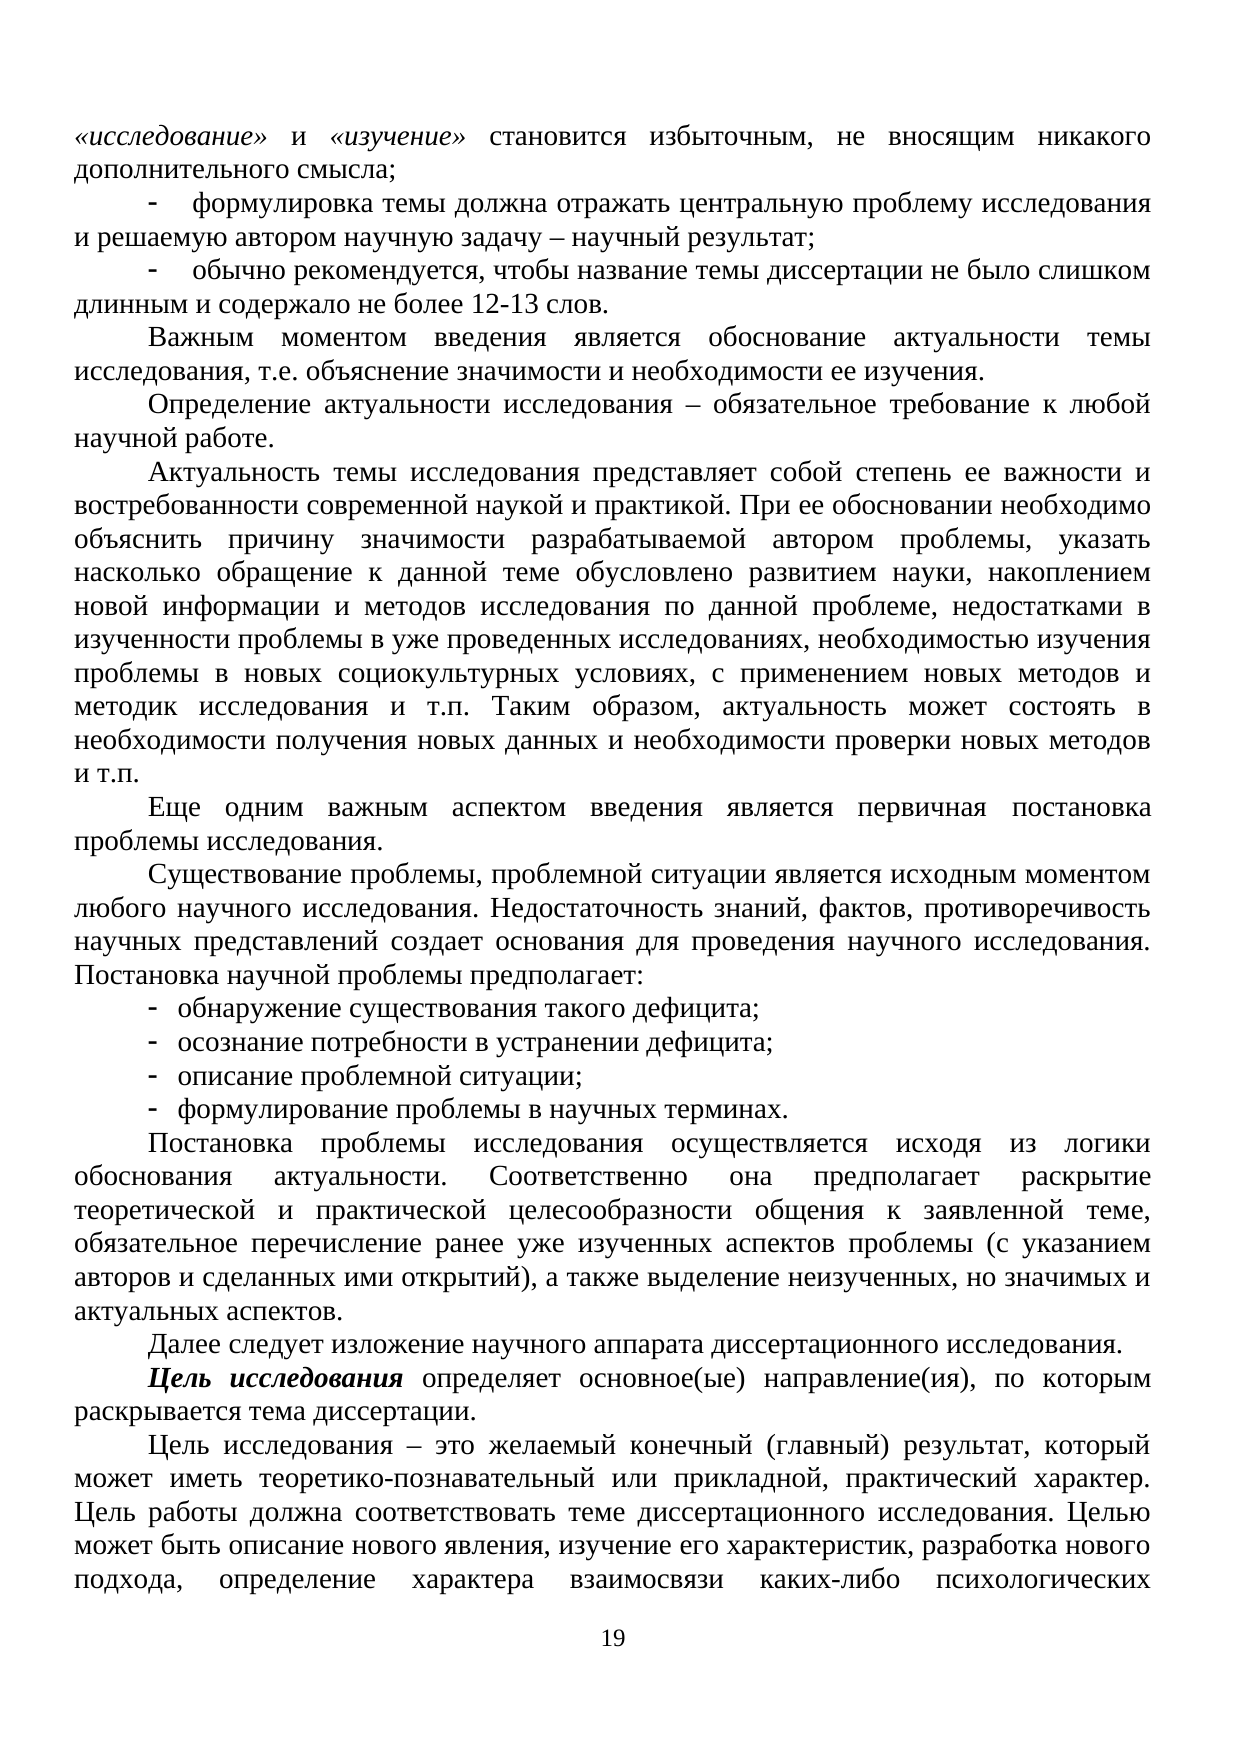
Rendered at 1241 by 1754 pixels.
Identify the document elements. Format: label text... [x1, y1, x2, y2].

text Существование проблемы, проблемной ситуации является исходным моментом любого научного исследования. Недостаточность знаний, фактов, противоречивость научных представлений создает основания для проведения научного исследования. Постановка научной проблемы предполагает: [74, 856, 1152, 990]
text Актуальность темы исследования представляет собой степень ее важности и востребованности современной наукой и практикой. При ее обосновании необходимо объяснить причину значимости разрабатываемой автором проблемы, указать насколько обращение к данной теме обусловлено развитием науки, накоплением новой информации и методов исследования по данной проблеме, недостатками в изученности проблемы в уже проведенных исследованиях, необходимостью изучения проблемы в новых социокультурных условиях, с применением новых методов и методик исследования и т.п. Таким образом, актуальность может состоять в необходимости получения новых данных и необходимости проверки новых методов и т.п. [74, 454, 1152, 789]
text Постановка проблемы исследования осуществляется исходя из логики обоснования актуальности. Соответственно она предполагает раскрытие теоретической и практической целесообразности общения к заявленной теме, обязательное перечисление ранее уже изученных аспектов проблемы (с указанием авторов и сделанных ими открытий), а также выделение неизученных, но значимых и актуальных аспектов. [74, 1125, 1152, 1326]
list описание проблемной ситуации; [74, 1058, 1152, 1091]
text Далее следует изложение научного аппарата диссертационного исследования. [74, 1326, 1152, 1360]
text Определение актуальности исследования – обязательное требование к любой научной работе. [74, 387, 1152, 454]
text Еще одним важным аспектом введения является первичная постановка проблемы исследования. [74, 789, 1152, 856]
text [74, 1427, 1152, 1594]
list обнаружение существования такого дефицита; [74, 990, 1152, 1024]
list формулировка темы должна отражать центральную проблему исследования и решаемую автором научную задачу – научный результат; [74, 185, 1152, 252]
text Цель исследования определяет основное(ые) направление(ия), по которым раскрывается тема диссертации. [74, 1360, 1152, 1427]
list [74, 118, 1152, 185]
list формулирование проблемы в научных терминах. [74, 1091, 1152, 1125]
text Важным моментом введения является обоснование актуальности темы исследования, т.е. объяснение значимости и необходимости ее изучения. [74, 319, 1152, 387]
list обычно рекомендуется, чтобы название темы диссертации не было слишком длинным и содержало не более 12-13 слов. [74, 252, 1152, 319]
list осознание потребности в устранении дефицита; [74, 1024, 1152, 1058]
